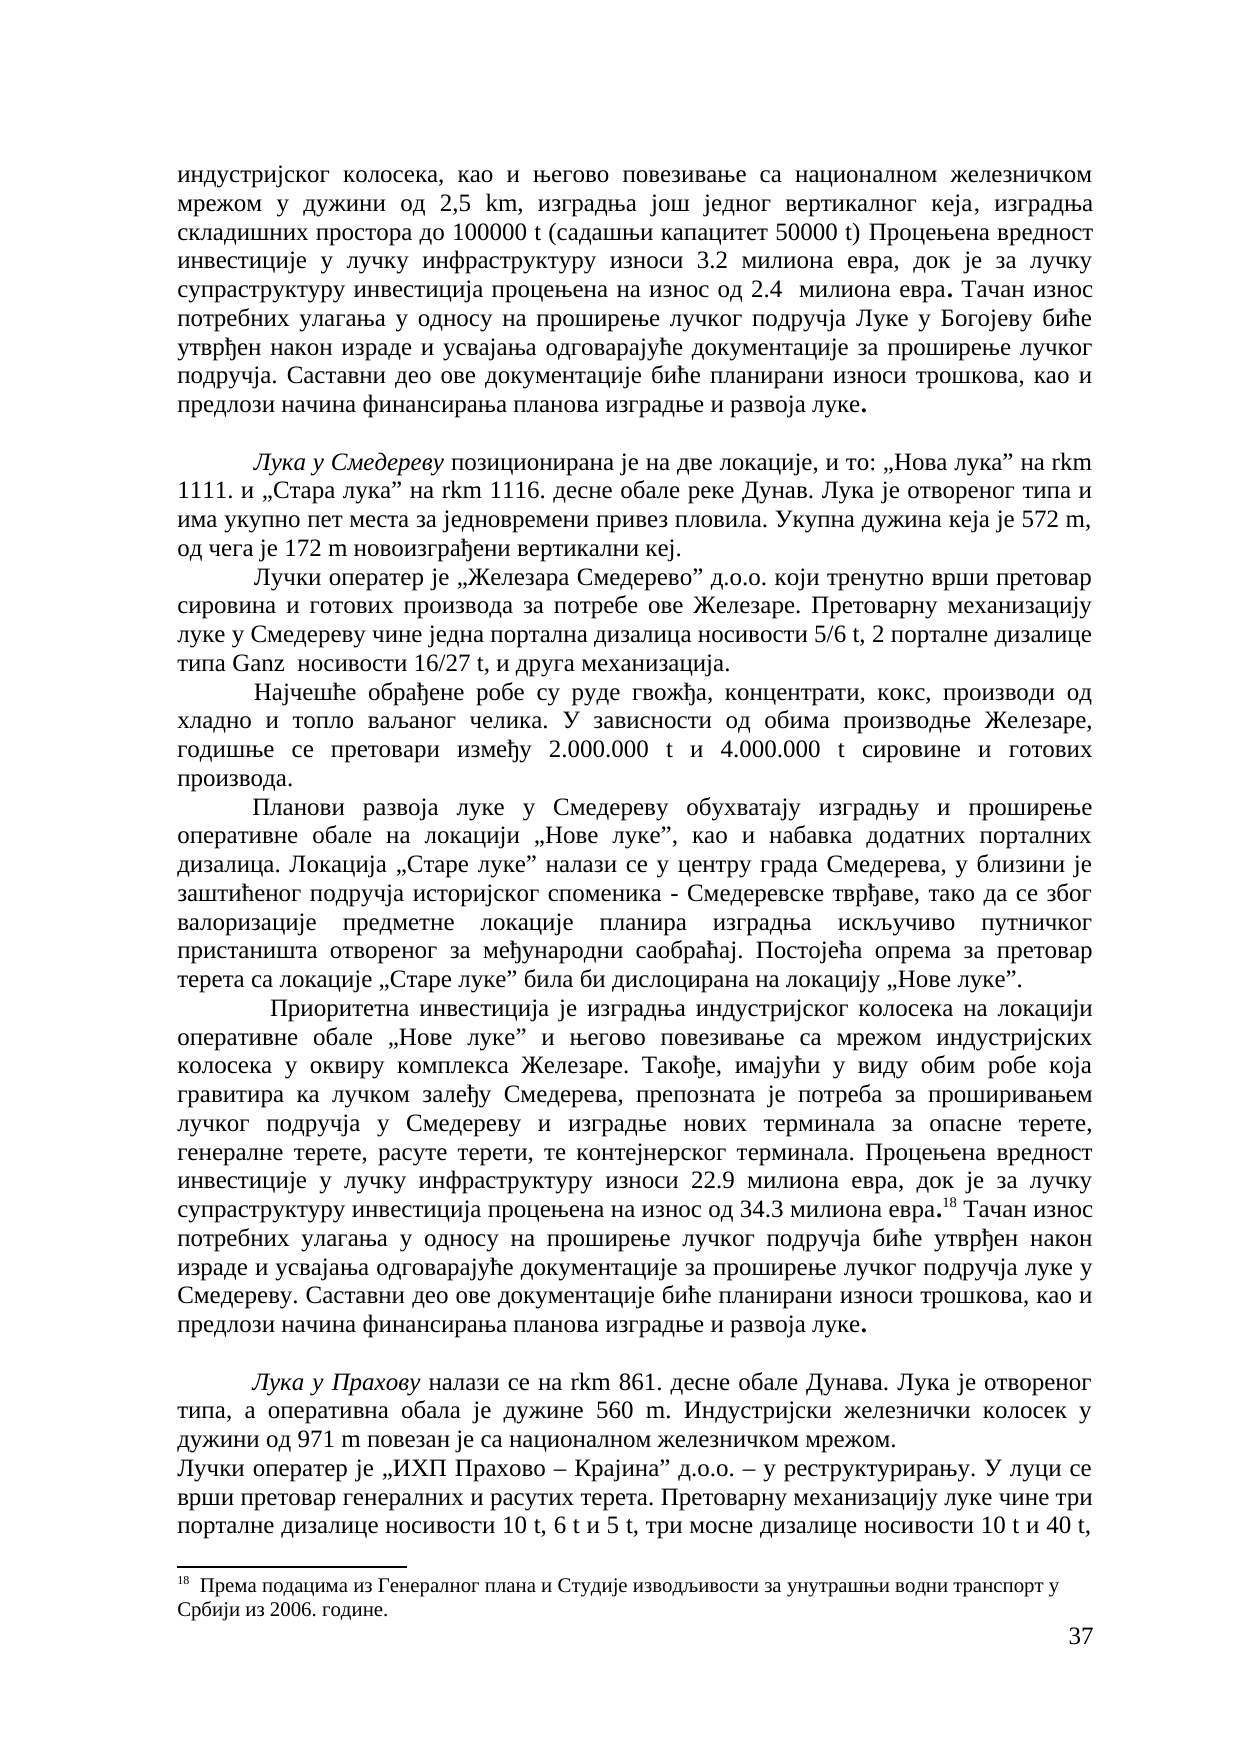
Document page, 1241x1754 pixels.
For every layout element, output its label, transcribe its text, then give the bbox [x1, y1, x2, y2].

text Приоритетна инвестиција је изградња индустријског колосека на локацији оперативне обале „Нове луке” и његово повезивање са мрежом индустријских колосека у оквиру комплекса Железаре. Такође, имајући у виду обим робе која гравитира ка лучком залеђу Смедерева, препозната је потреба за проширивањем лучког подручја у Смедереву и изградње нових терминала за опасне терете, генералне терете, расуте терети, те контејнерског терминала. Процењена вредност инвестиције у лучку инфраструктуру износи 22.9 милиона евра, док је за лучку супраструктуру инвестиција процењена на износ од 34.3 милиона евра. Тачан износ потребних улагања у односу на проширење лучког подручја биће утврђен након израде и усвајања одговарајуће документације за проширење лучког подручја луке у Смедереву. Саставни део ове документације биће планирани износи трошкова, као и предлози начина финансирања планова изградње и развоја луке. [177, 993, 1093, 1338]
text Лука у Смедереву позиционирана је на две локације, и то: „Нова лука” на rkm 1111. и „Стара лука” на rkm 1116. десне обале реке Дунав. Лука је отвореног типа и има укупно пет места за једновремени привез пловила. Укупна дужина кеја је 572 m, од чега је 172 m новоизграђени вертикални кеј. [177, 447, 1093, 562]
text Најчешће обрађене робе су руде гвожђа, концентрати, кокс, производи од хладно и топло ваљаног челика. У зависности од обима производње Железаре, годишње се претовари између 2.000.000 t и 4.000.000 t сировине и готових производа. [177, 677, 1093, 792]
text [177, 159, 1093, 418]
text Лука у Прахову налази се на rkm 861. десне обале Дунава. Лука је отвореног типа, а оперативна обала је дужине 560 m. Индустријски железнички колосек у дужини од 971 m повезан је са националном железничком мрежом. [177, 1367, 1093, 1453]
text Лучки оператер је „Железара Смедерево” д.о.о. који тренутно врши претовар сировина и готових производа за потребе ове Железаре. Претоварну механизацију луке у Смедереву чине једна портална дизалица носивости 5/6 t, 2 порталне дизалице типа Ganz носивости 16/27 t, и друга механизација. [177, 562, 1093, 677]
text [177, 1453, 1093, 1539]
text Планови развоја луке у Смедереву обухватају изградњу и проширење оперативне обале на локацији „Нове луке”, као и набавка додатних порталних дизалица. Локација „Старе луке” налази се у центру града Смедерева, у близини је заштићеног подручја историјског споменика - Смедеревске тврђаве, тако да се због валоризације предметне локације планира изградња искључиво путничког пристаништа отвореног за међународни саобраћај. Постојећа опрема за претовар терета са локације „Старе луке” била би дислоцирана на локацију „Нове луке”. [177, 792, 1093, 993]
